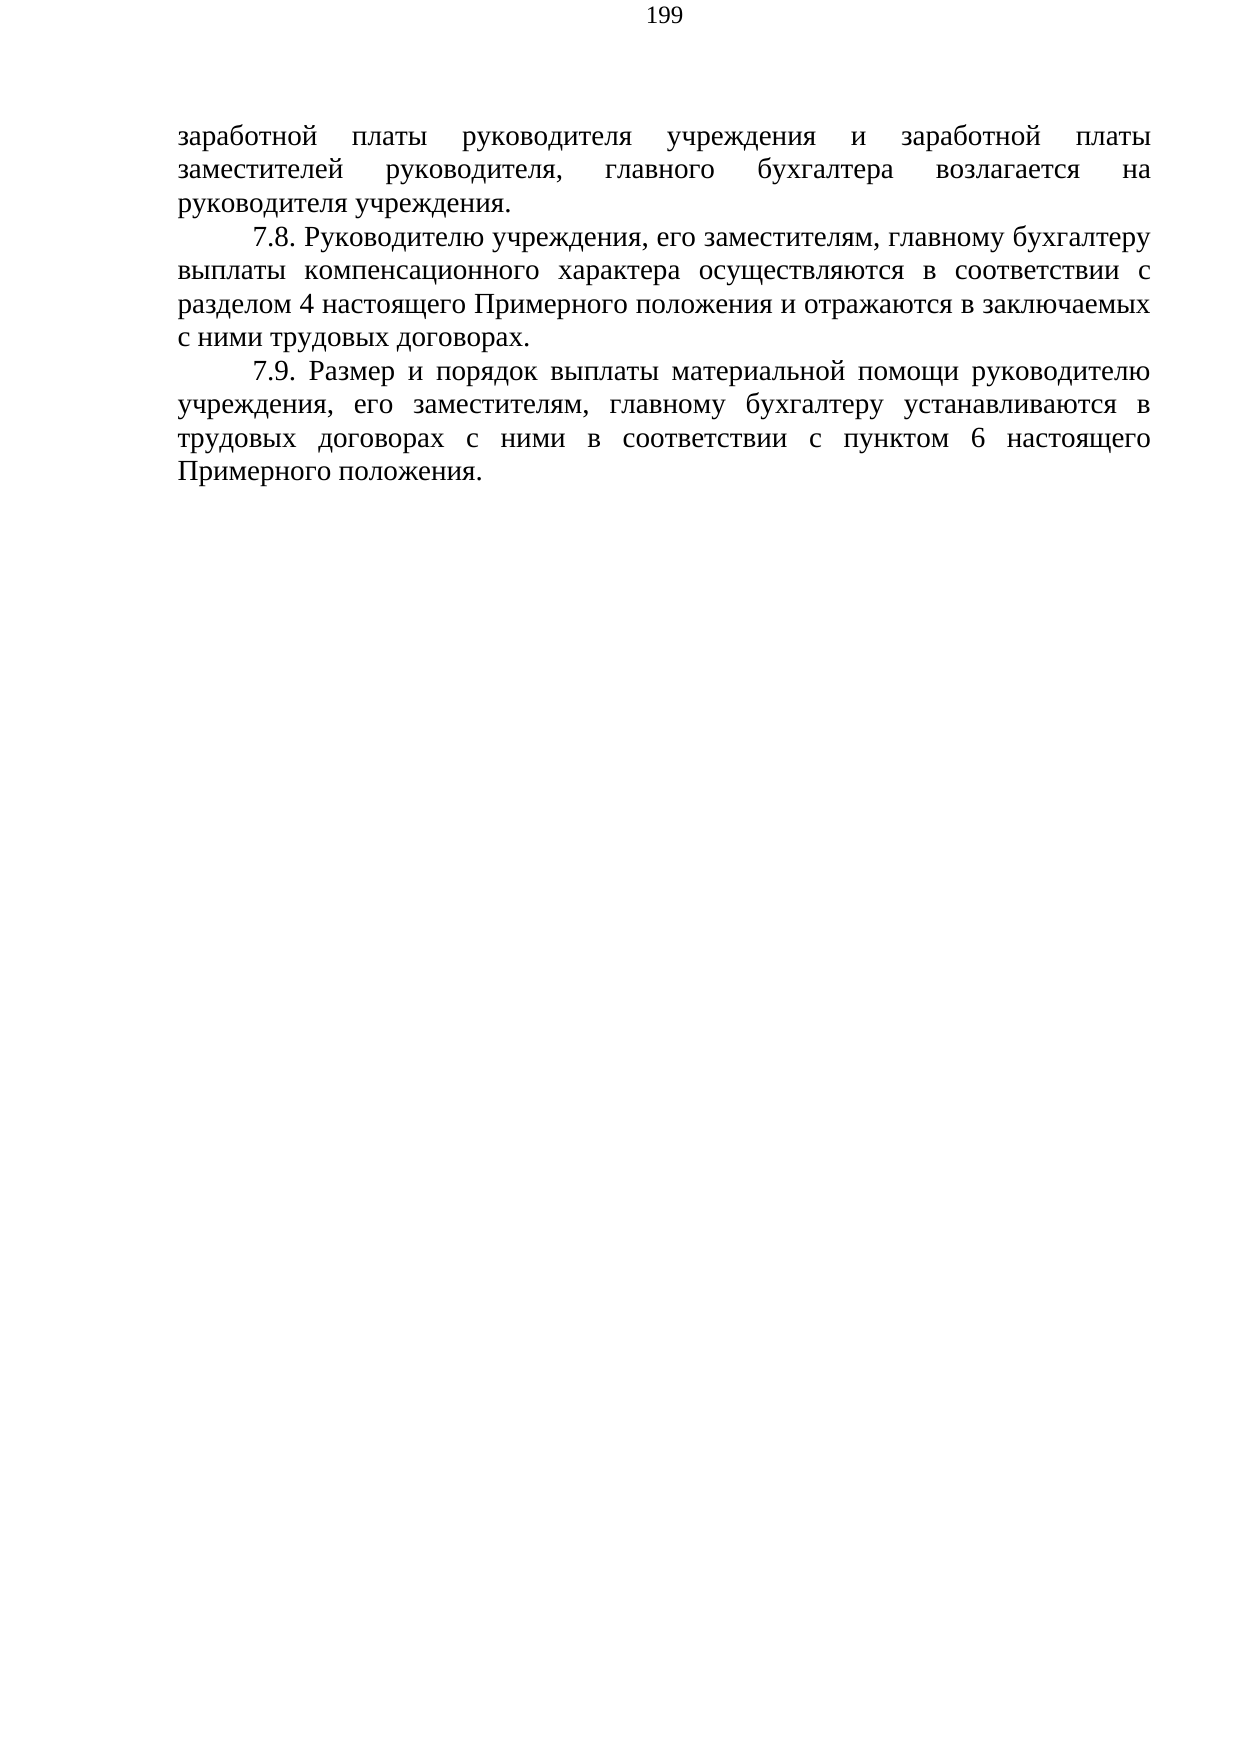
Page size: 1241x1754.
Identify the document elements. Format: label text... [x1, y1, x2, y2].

text 7.9. Размер и порядок выплаты материальной помощи руководителю учреждения, его заместителям, главному бухгалтеру устанавливаются в трудовых договорах с ними в соответствии с пунктом 6 настоящего Примерного положения. [177, 353, 1152, 487]
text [177, 118, 1152, 219]
text 7.8. Руководителю учреждения, его заместителям, главному бухгалтеру выплаты компенсационного характера осуществляются в соответствии с разделом 4 настоящего Примерного положения и отражаются в заключаемых с ними трудовых договорах. [177, 219, 1152, 353]
